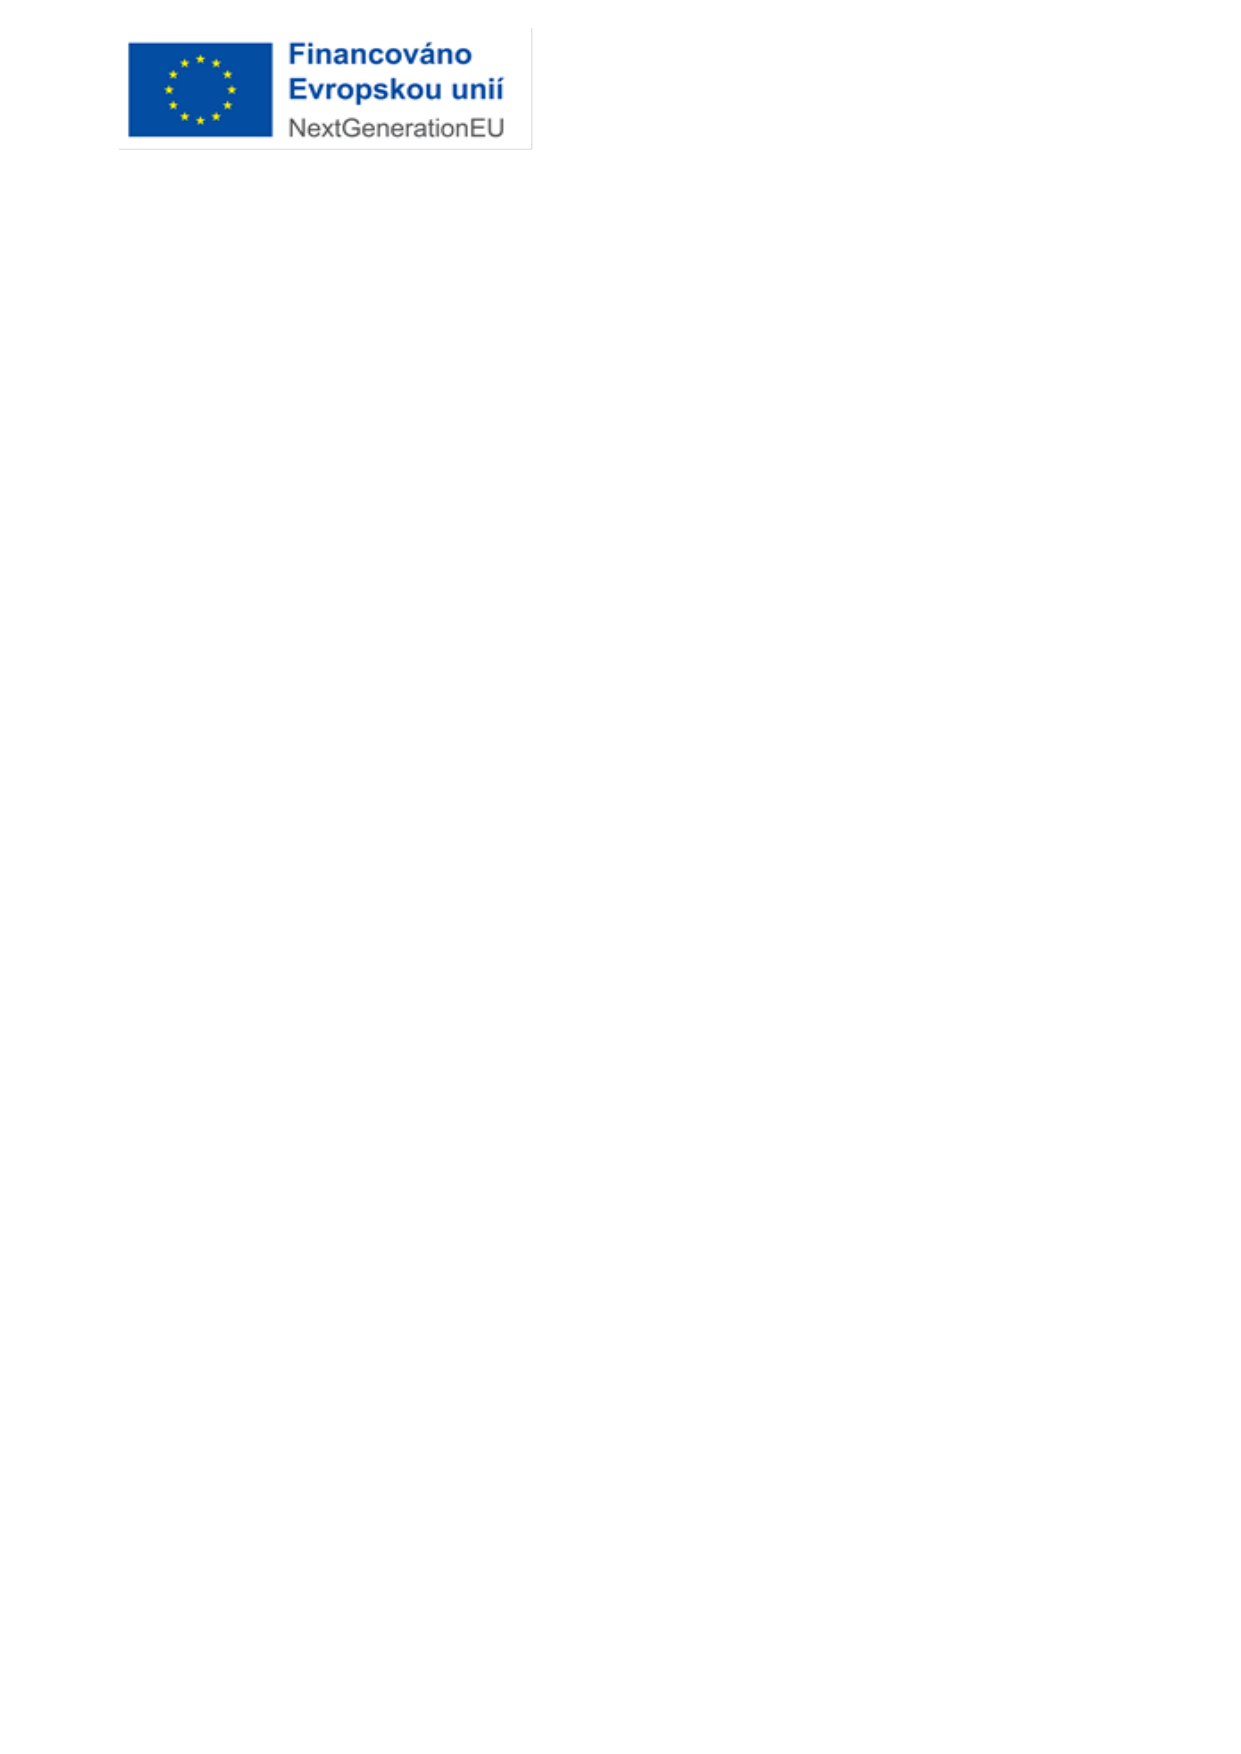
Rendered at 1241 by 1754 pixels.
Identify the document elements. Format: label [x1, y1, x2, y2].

picture [118, 28, 533, 151]
